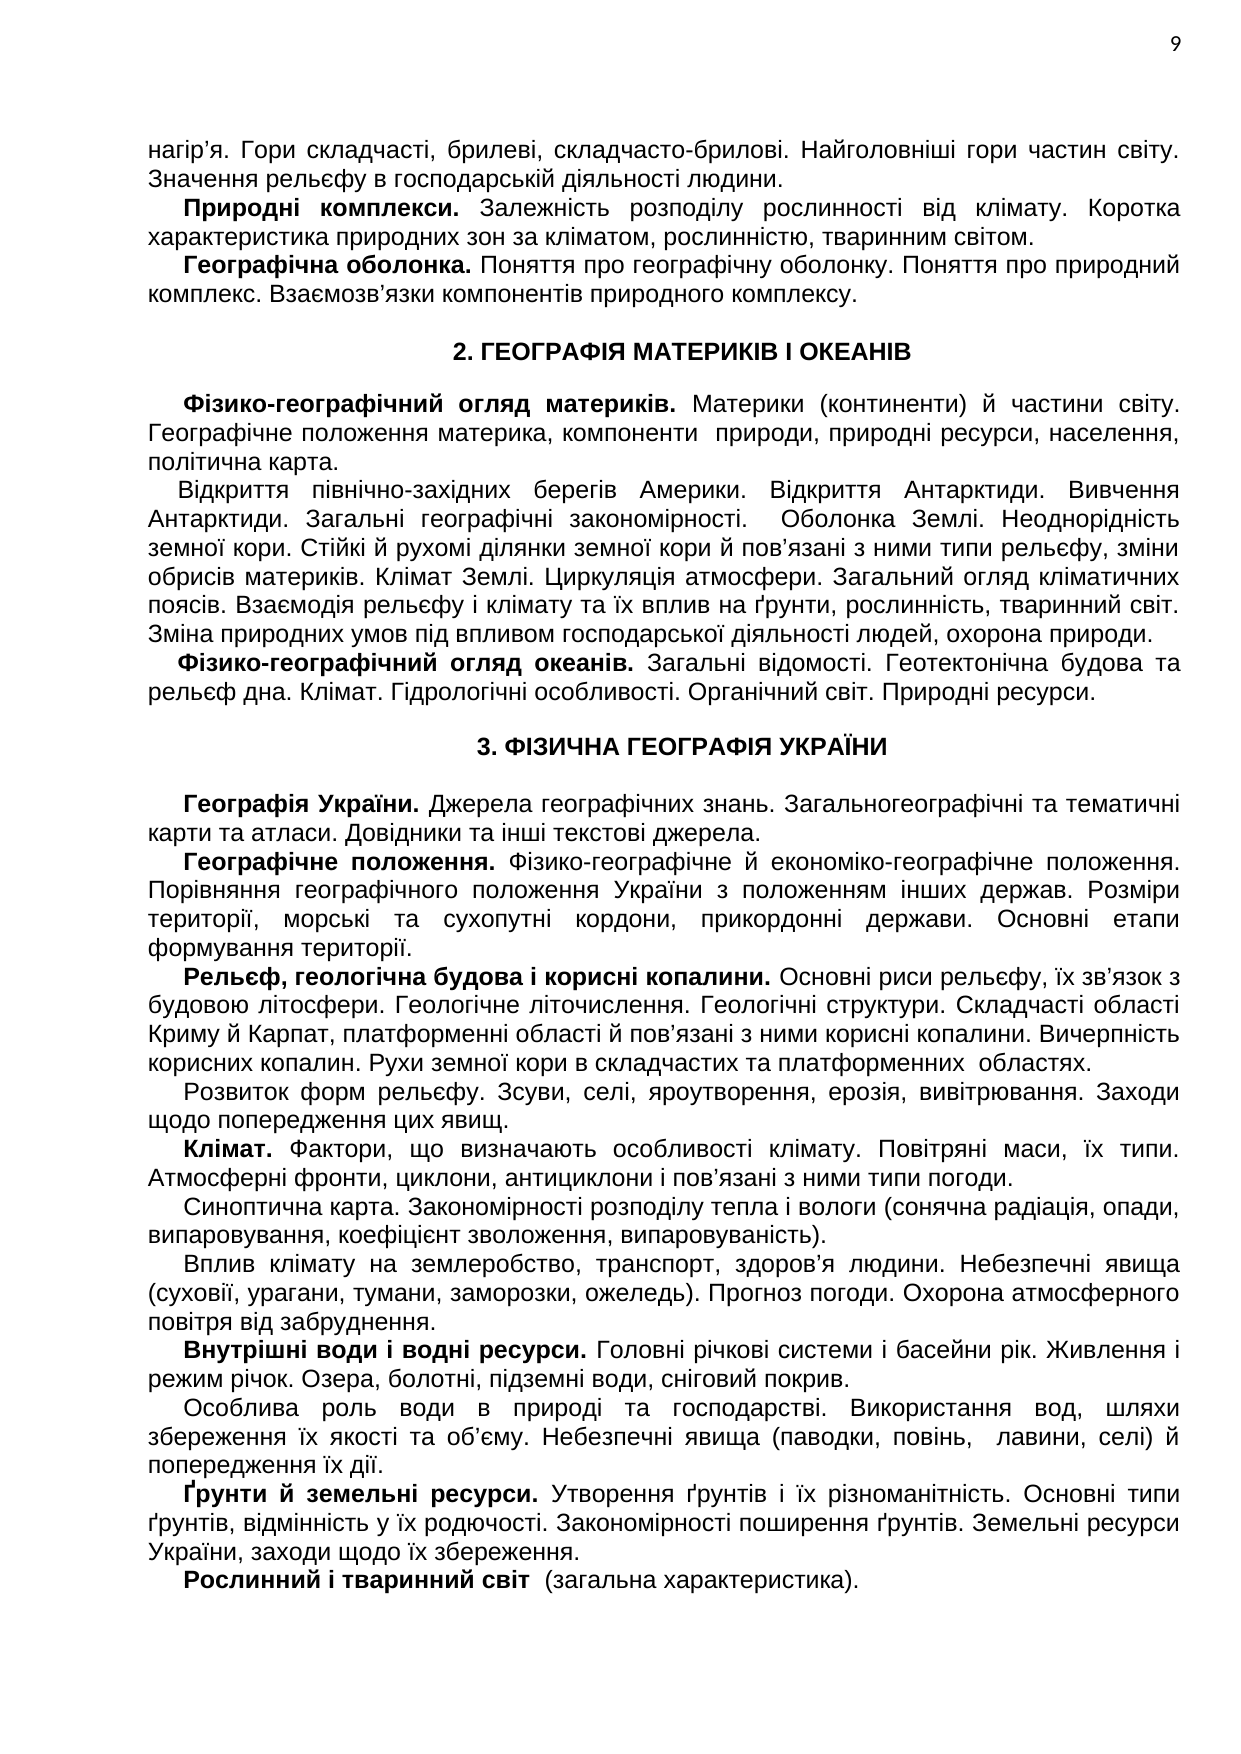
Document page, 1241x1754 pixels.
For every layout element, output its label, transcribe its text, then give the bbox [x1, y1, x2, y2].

text Відкриття північно-західних берегів Америки. Відкриття Антарктиди. Вивчення Антарктиди. Загальні географічні закономірності. Оболонка Землі. Неоднорідність земної кори. Стійкі й рухомі ділянки земної кори й пов’язані з ними типи рельєфу, зміни обрисів материків. Клімат Землі. Циркуляція атмосфери. Загальний огляд кліматичних поясів. Взаємодія рельєфу і клімату та їх вплив на ґрунти, рослинність, тваринний світ. Зміна природних умов під впливом господарської діяльності людей, охорона природи. [148, 475, 1181, 648]
text Синоптична карта. Закономірності розподілу тепла і вологи (сонячна радіація, опади, випаровування, коефіцієнт зволоження, випаровуваність). [148, 1192, 1181, 1249]
text Вплив клімату на землеробство, транспорт, здоров’я людини. Небезпечні явища (суховії, урагани, тумани, заморозки, ожеледь). Прогноз погоди. Охорона атмосферного повітря від забруднення. [148, 1249, 1181, 1336]
text Рослинний і тваринний світ (загальна характеристика). [148, 1566, 1181, 1594]
text Географія України. Джерела географічних знань. Загальногеографічні та тематичні карти та атласи. Довідники та інші текстові джерела. [148, 789, 1181, 847]
text Розвиток форм рельєфу. Зсуви, селі, яроутворення, ерозія, вивітрювання. Заходи щодо попередження цих явищ. [148, 1077, 1181, 1134]
text Географічна оболонка. Поняття про географічну оболонку. Поняття про природний комплекс. Взаємозв’язки компонентів природного комплексу. [148, 250, 1181, 308]
text Клімат. Фактори, що визначають особливості клімату. Повітряні маси, їх типи. Атмосферні фронти, циклони, антициклони і пов’язані з ними типи погоди. [148, 1134, 1181, 1192]
text Географічне положення. Фізико-географічне й економіко-географічне положення. Порівняння географічного положення України з положенням інших держав. Розміри території, морські та сухопутні кордони, прикордонні держави. Основні етапи формування території. [148, 847, 1181, 962]
text 3. ФІЗИЧНА ГЕОГРАФІЯ УКРАЇНИ [148, 732, 1181, 761]
text Природні комплекси. Залежність розподілу рослинності від клімату. Коротка характеристика природних зон за кліматом, рослинністю, тваринним світом. [148, 193, 1181, 250]
text Внутрішні води і водні ресурси. Головні річкові системи і басейни рік. Живлення і режим річок. Озера, болотні, підземні води, сніговий покрив. [148, 1336, 1181, 1393]
text Фізико-географічний огляд океанів. Загальні відомості. Геотектонічна будова та рельєф дна. Клімат. Гідрологічні особливості. Органічний світ. Природні ресурси. [148, 648, 1181, 705]
text Рельєф, геологічна будова і корисні копалини. Основні риси рельєфу, їх зв’язок з будовою літосфери. Геологічне літочислення. Геологічні структури. Складчасті області Криму й Карпат, платформенні області й пов’язані з ними корисні копалини. Вичерпність корисних копалин. Рухи земної кори в складчастих та платформенних областях. [148, 962, 1181, 1077]
text Ґрунти й земельні ресурси. Утворення ґрунтів і їх різноманітність. Основні типи ґрунтів, відмінність у їх родючості. Закономірності поширення ґрунтів. Земельні ресурси України, заходи щодо їх збереження. [148, 1479, 1181, 1566]
text Особлива роль води в природі та господарстві. Використання вод, шляхи збереження їх якості та об’єму. Небезпечні явища (паводки, повінь, лавини, селі) й попередження їх дії. [148, 1393, 1181, 1479]
text 2. ГЕОГРАФІЯ МАТЕРИКІВ І ОКЕАНІВ [148, 336, 1181, 365]
text Фізико-географічний огляд материків. Материки (континенти) й частини світу. Географічне положення материка, компоненти природи, природні ресурси, населення, політична карта. [148, 389, 1181, 475]
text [148, 135, 1181, 193]
